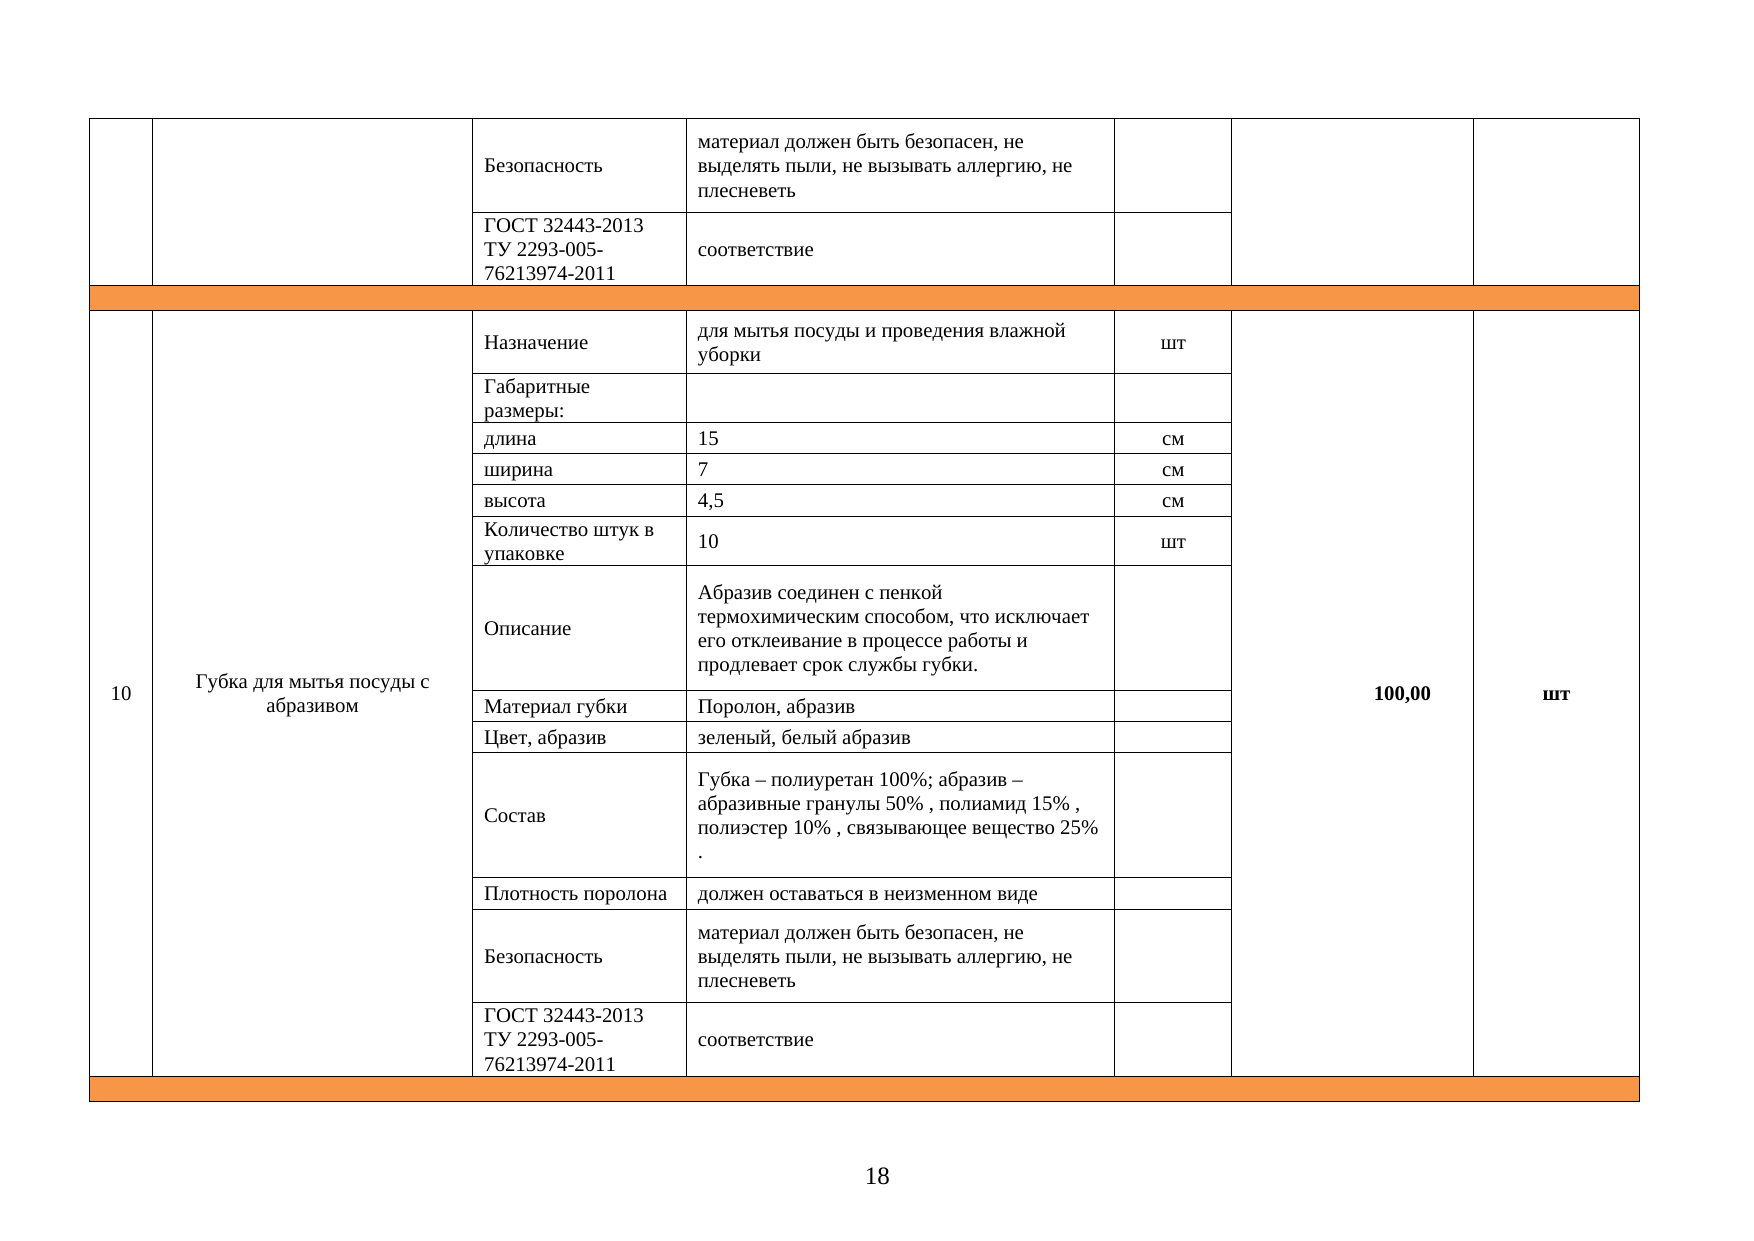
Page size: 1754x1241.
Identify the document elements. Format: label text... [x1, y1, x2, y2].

table_cell [90, 286, 1639, 310]
table_cell ГОСТ 32443-2013 ТУ 2293-005-76213974-2011 [473, 213, 686, 285]
table_cell 10 [90, 311, 152, 1076]
table_cell ширина [473, 454, 686, 484]
table_cell Габаритные размеры: [473, 374, 686, 422]
table_cell см [1115, 485, 1231, 516]
table_cell Описание [473, 566, 686, 690]
table_cell для мытья посуды и проведения влажной уборки [687, 311, 1114, 373]
table_cell 10 [687, 517, 1114, 565]
table_cell [90, 1077, 1639, 1101]
table_cell [1115, 213, 1231, 285]
table_cell Поролон, абразив [687, 691, 1114, 721]
table_cell Губка – полиуретан 100%; абразив – абразивные гранулы 50% , полиамид 15% , полиэстер 10% , связывающее вещество 25% . [687, 753, 1114, 877]
table_cell 7 [687, 454, 1114, 484]
table_cell [1115, 878, 1231, 908]
table_cell зеленый, белый абразив [687, 722, 1114, 752]
table_cell должен оставаться в неизменном виде [687, 878, 1114, 908]
table_cell материал должен быть безопасен, не выделять пыли, не вызывать аллергию, не плесневеть [687, 910, 1114, 1002]
table_cell Количество штук в упаковке [473, 517, 686, 565]
table_cell Состав [473, 753, 686, 877]
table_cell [153, 311, 472, 1076]
table_cell Безопасность [473, 119, 686, 212]
table_cell высота [473, 485, 686, 516]
table_cell см [1115, 423, 1231, 453]
table_cell шт [1115, 517, 1231, 565]
table_cell [1115, 691, 1231, 721]
table_cell Плотность поролона [473, 878, 686, 908]
table_cell [1115, 119, 1231, 212]
table_cell Цвет, абразив [473, 722, 686, 752]
table_cell шт [1115, 311, 1231, 373]
table_cell [1115, 374, 1231, 422]
table_cell Назначение [473, 311, 686, 373]
table_cell [1115, 566, 1231, 690]
table_cell 4,5 [687, 485, 1114, 516]
table_cell Безопасность [473, 910, 686, 1002]
table_cell см [1115, 454, 1231, 484]
table_cell соответствие [687, 1003, 1114, 1076]
table_cell Материал губки [473, 691, 686, 721]
table_cell [1115, 753, 1231, 877]
table_cell соответствие [687, 213, 1114, 285]
table_cell 100,00 [1232, 311, 1473, 1076]
table_cell шт [1474, 311, 1639, 1076]
table_cell Абразив соединен с пенкой термохимическим способом, что исключает его отклеивание в процессе работы и продлевает срок службы губки. [687, 566, 1114, 690]
table_cell [1115, 910, 1231, 1002]
table_cell материал должен быть безопасен, не выделять пыли, не вызывать аллергию, не плесневеть [687, 119, 1114, 212]
table_cell длина [473, 423, 686, 453]
table_cell [1115, 722, 1231, 752]
table_cell [1115, 1003, 1231, 1076]
table_cell ГОСТ 32443-2013 ТУ 2293-005-76213974-2011 [473, 1003, 686, 1076]
table_cell [687, 374, 1114, 422]
table_cell 15 [687, 423, 1114, 453]
